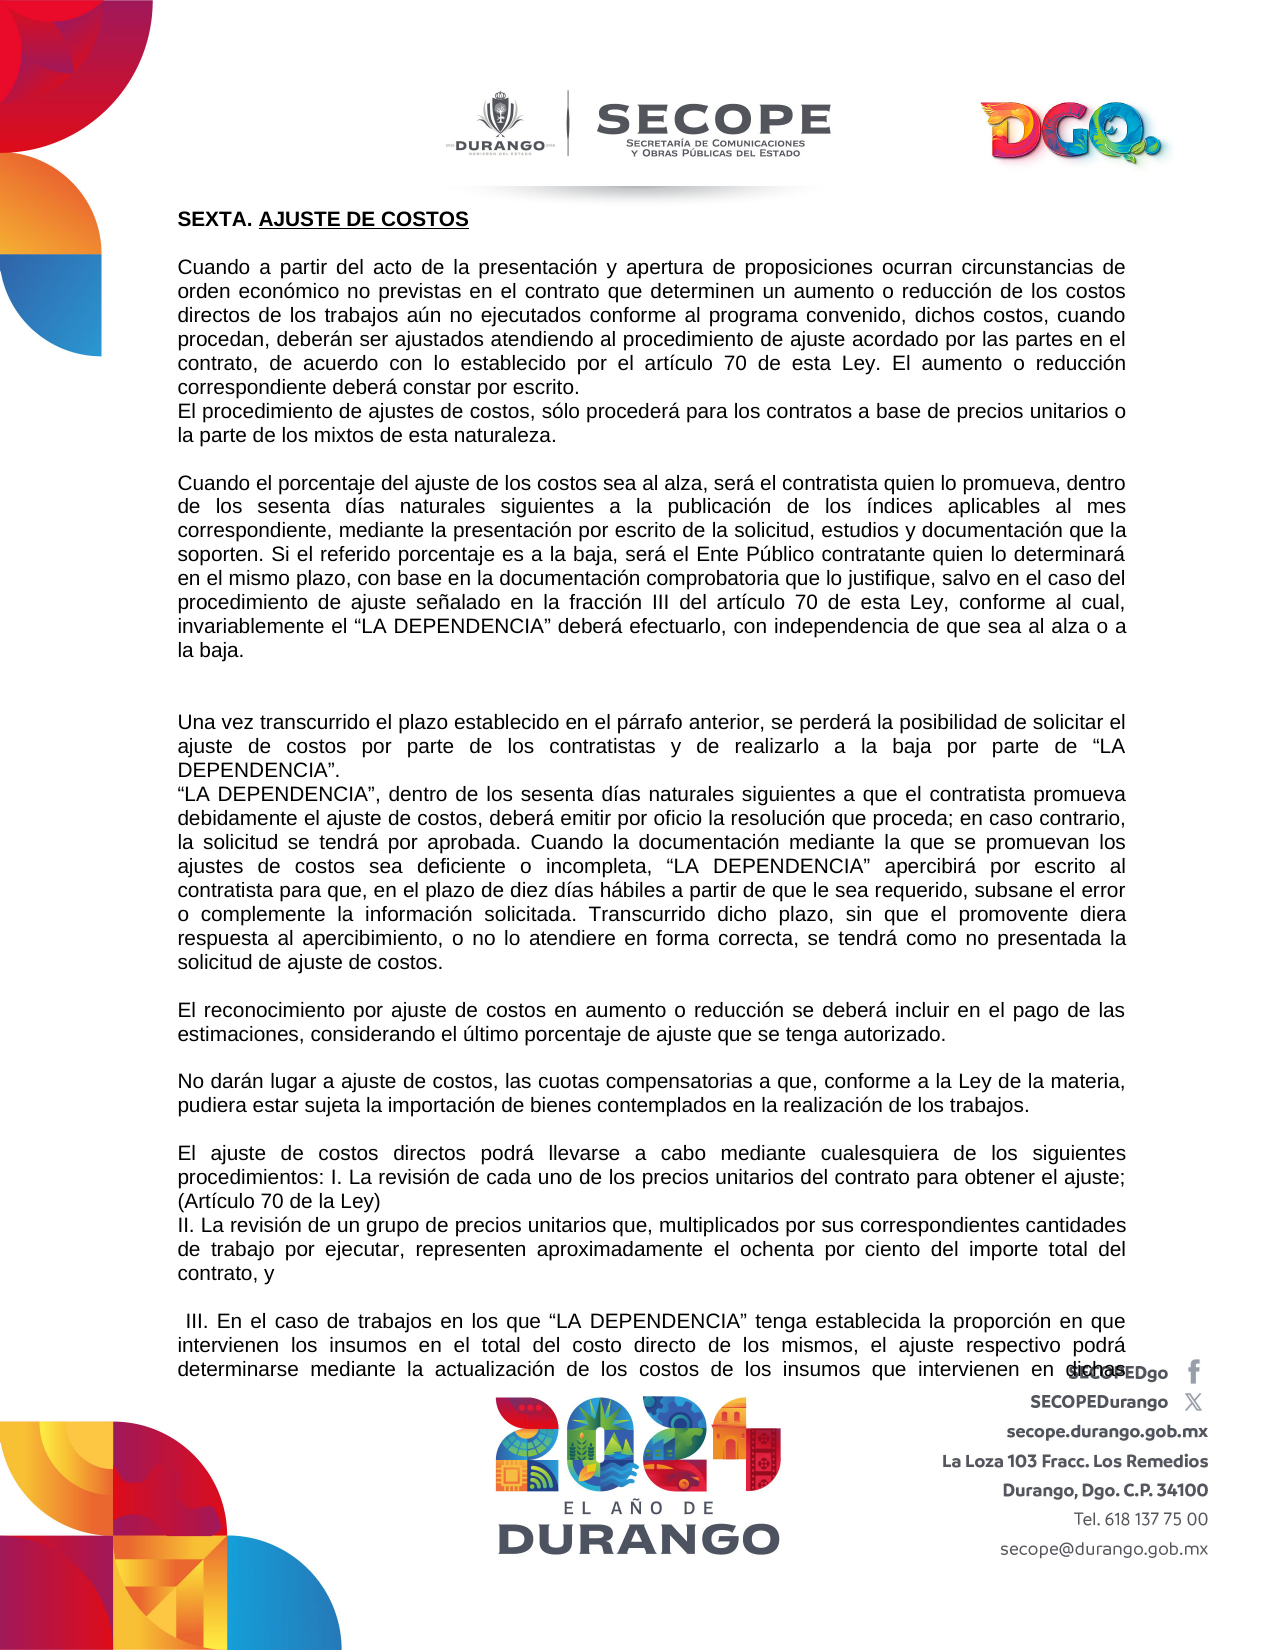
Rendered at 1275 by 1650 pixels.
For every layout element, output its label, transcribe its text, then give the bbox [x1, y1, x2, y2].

text No darán lugar a ajuste de costos, las cuotas compensatorias a que, conforme a la Ley de la materia, pudiera estar sujeta la importación de bienes contemplados en la realización de los trabajos. [177, 1069, 1127, 1117]
text El reconocimiento por ajuste de costos en aumento o reducción se deberá incluir en el pago de las estimaciones, considerando el último porcentaje de ajuste que se tenga autorizado. [177, 997, 1127, 1045]
text II. La revisión de un grupo de precios unitarios que, multiplicados por sus correspondientes cantidades de trabajo por ejecutar, representen aproximadamente el ochenta por ciento del importe total del contrato, y [177, 1213, 1127, 1285]
picture [0, 0, 1275, 1650]
text Cuando el porcentaje del ajuste de los costos sea al alza, será el contratista quien lo promueva, dentro de los sesenta días naturales siguientes a la publicación de los índices aplicables al mes correspondiente, mediante la presentación por escrito de la solicitud, estudios y documentación que la soporten. Si el referido porcentaje es a la baja, será el Ente Público contratante quien lo determinará en el mismo plazo, con base en la documentación comprobatoria que lo justifique, salvo en el caso del procedimiento de ajuste señalado en la fracción III del artículo 70 de esta Ley, conforme al cual, invariablemente el “LA DEPENDENCIA” deberá efectuarlo, con independencia de que sea al alza o a la baja. [177, 470, 1127, 662]
text Una vez transcurrido el plazo establecido en el párrafo anterior, se perderá la posibilidad de solicitar el ajuste de costos por parte de los contratistas y de realizarlo a la baja por parte de “LA DEPENDENCIA”. [177, 710, 1127, 782]
text “LA DEPENDENCIA”, dentro de los sesenta días naturales siguientes a que el contratista promueva debidamente el ajuste de costos, deberá emitir por oficio la resolución que proceda; en caso contrario, la solicitud se tendrá por aprobada. Cuando la documentación mediante la que se promuevan los ajustes de costos sea deficiente o incompleta, “LA DEPENDENCIA” apercibirá por escrito al contratista para que, en el plazo de diez días hábiles a partir de que le sea requerido, subsane el error o complemente la información solicitada. Transcurrido dicho plazo, sin que el promovente diera respuesta al apercibimiento, o no lo atendiere en forma correcta, se tendrá como no presentada la solicitud de ajuste de costos. [177, 782, 1127, 973]
text El ajuste de costos directos podrá llevarse a cabo mediante cualesquiera de los siguientes procedimientos: I. La revisión de cada uno de los precios unitarios del contrato para obtener el ajuste; (Artículo 70 de la Ley) [177, 1141, 1127, 1213]
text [177, 1309, 1127, 1381]
text SEXTA. AJUSTE DE COSTOS [177, 207, 1127, 231]
text Cuando a partir del acto de la presentación y apertura de proposiciones ocurran circunstancias de orden económico no previstas en el contrato que determinen un aumento o reducción de los costos directos de los trabajos aún no ejecutados conforme al programa convenido, dichos costos, cuando procedan, deberán ser ajustados atendiendo al procedimiento de ajuste acordado por las partes en el contrato, de acuerdo con lo establecido por el artículo 70 de esta Ley. El aumento o reducción correspondiente deberá constar por escrito. [177, 255, 1127, 398]
text El procedimiento de ajustes de costos, sólo procederá para los contratos a base de precios unitarios o la parte de los mixtos de esta naturaleza. [177, 398, 1127, 446]
